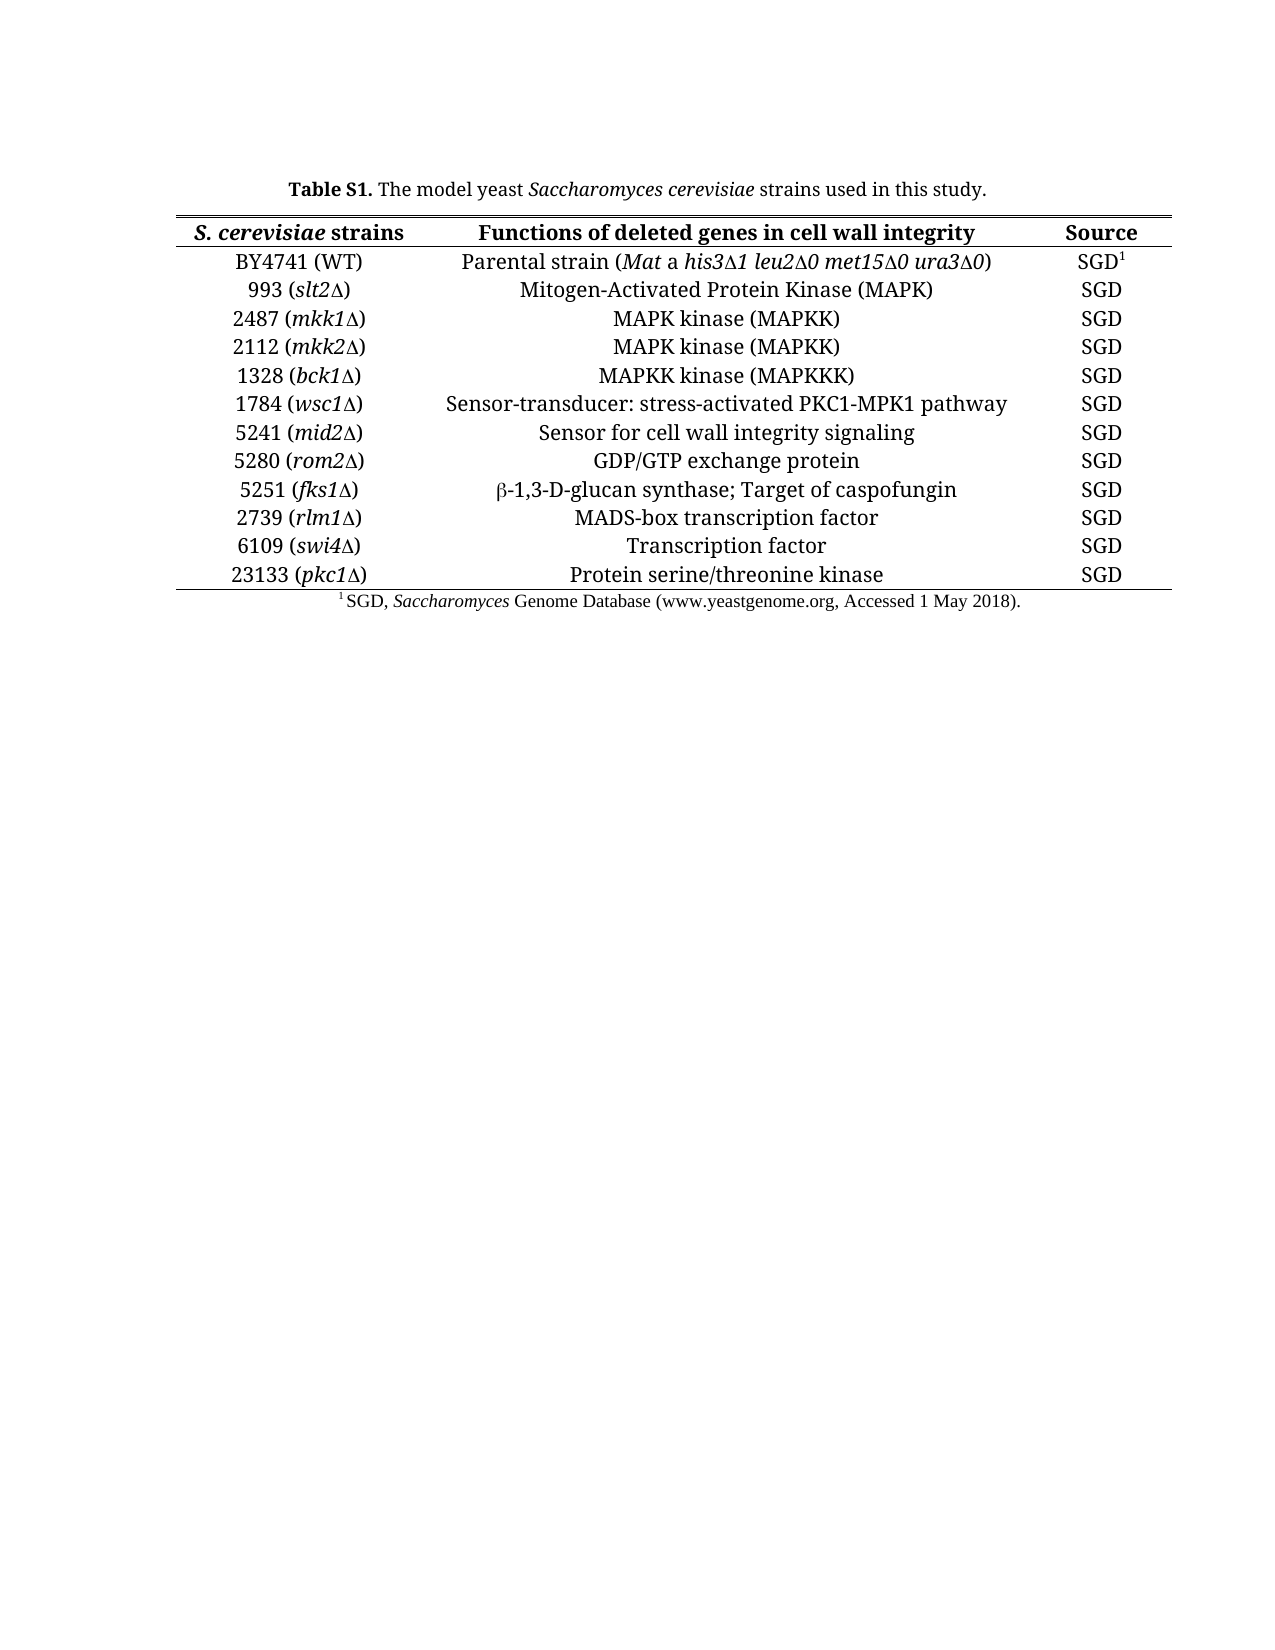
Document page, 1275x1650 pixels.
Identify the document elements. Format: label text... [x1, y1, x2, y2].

table_cell SGD [1031, 475, 1172, 503]
table_cell 2487 (mkk1) [176, 304, 422, 332]
table_cell MAPK kinase (MAPKK) [422, 333, 1031, 361]
table_cell Protein serine/threonine kinase [422, 560, 1031, 588]
table_cell SGD [1031, 389, 1172, 418]
table_header Functions of deleted genes in cell wall integrity [422, 218, 1031, 246]
table_cell BY4741 (WT) [176, 247, 422, 276]
table_cell 23133 (pkc1) [176, 560, 422, 588]
table_cell Mitogen-Activated Protein Kinase (MAPK) [422, 276, 1031, 304]
table_cell Sensor for cell wall integrity signaling [422, 418, 1031, 446]
table_cell Sensor-transducer: stress-activated PKC1-MPK1 pathway [422, 389, 1031, 418]
table_cell Parental strain (Mat a his31 leu20 met150 ura30) [422, 247, 1031, 276]
table_cell 6109 (swi4) [176, 532, 422, 560]
table_cell 5241 (mid2) [176, 418, 422, 446]
table_cell 2112 (mkk2) [176, 333, 422, 361]
table_cell MAPK kinase (MAPKK) [422, 304, 1031, 332]
table_cell SGD [1031, 532, 1172, 560]
table_cell -1,3-D-glucan synthase; Target of caspofungin [422, 475, 1031, 503]
table_header S. cerevisiae strains [176, 218, 422, 246]
table_cell 993 (slt2) [176, 276, 422, 304]
table_cell SGD [1031, 418, 1172, 446]
table_cell GDP/GTP exchange protein [422, 446, 1031, 475]
table_cell SGD [1031, 361, 1172, 389]
text Table S1. The model yeast Saccharomyces cerevisiae strains used in this study. [232, 175, 1043, 202]
table_cell MAPKK kinase (MAPKKK) [422, 361, 1031, 389]
table_cell SGD [1031, 304, 1172, 332]
text 1 SGD, Saccharomyces Genome Database (www.yeastgenome.org, Accessed 1 May 2018). [187, 590, 1172, 611]
table_header Source [1031, 218, 1172, 246]
table_cell SGD [1031, 560, 1172, 588]
table_cell 5280 (rom2) [176, 446, 422, 475]
table_cell 2739 (rlm1) [176, 503, 422, 532]
table_cell MADS-box transcription factor [422, 503, 1031, 532]
table_cell SGD [1031, 276, 1172, 304]
table_cell 1328 (bck1) [176, 361, 422, 389]
table_cell Transcription factor [422, 532, 1031, 560]
table_cell SGD [1031, 503, 1172, 532]
table_cell SGD1 [1031, 247, 1172, 276]
table_cell 1784 (wsc1) [176, 389, 422, 418]
table_cell SGD [1031, 333, 1172, 361]
table_cell SGD [1031, 446, 1172, 475]
table_cell 5251 (fks1) [176, 475, 422, 503]
